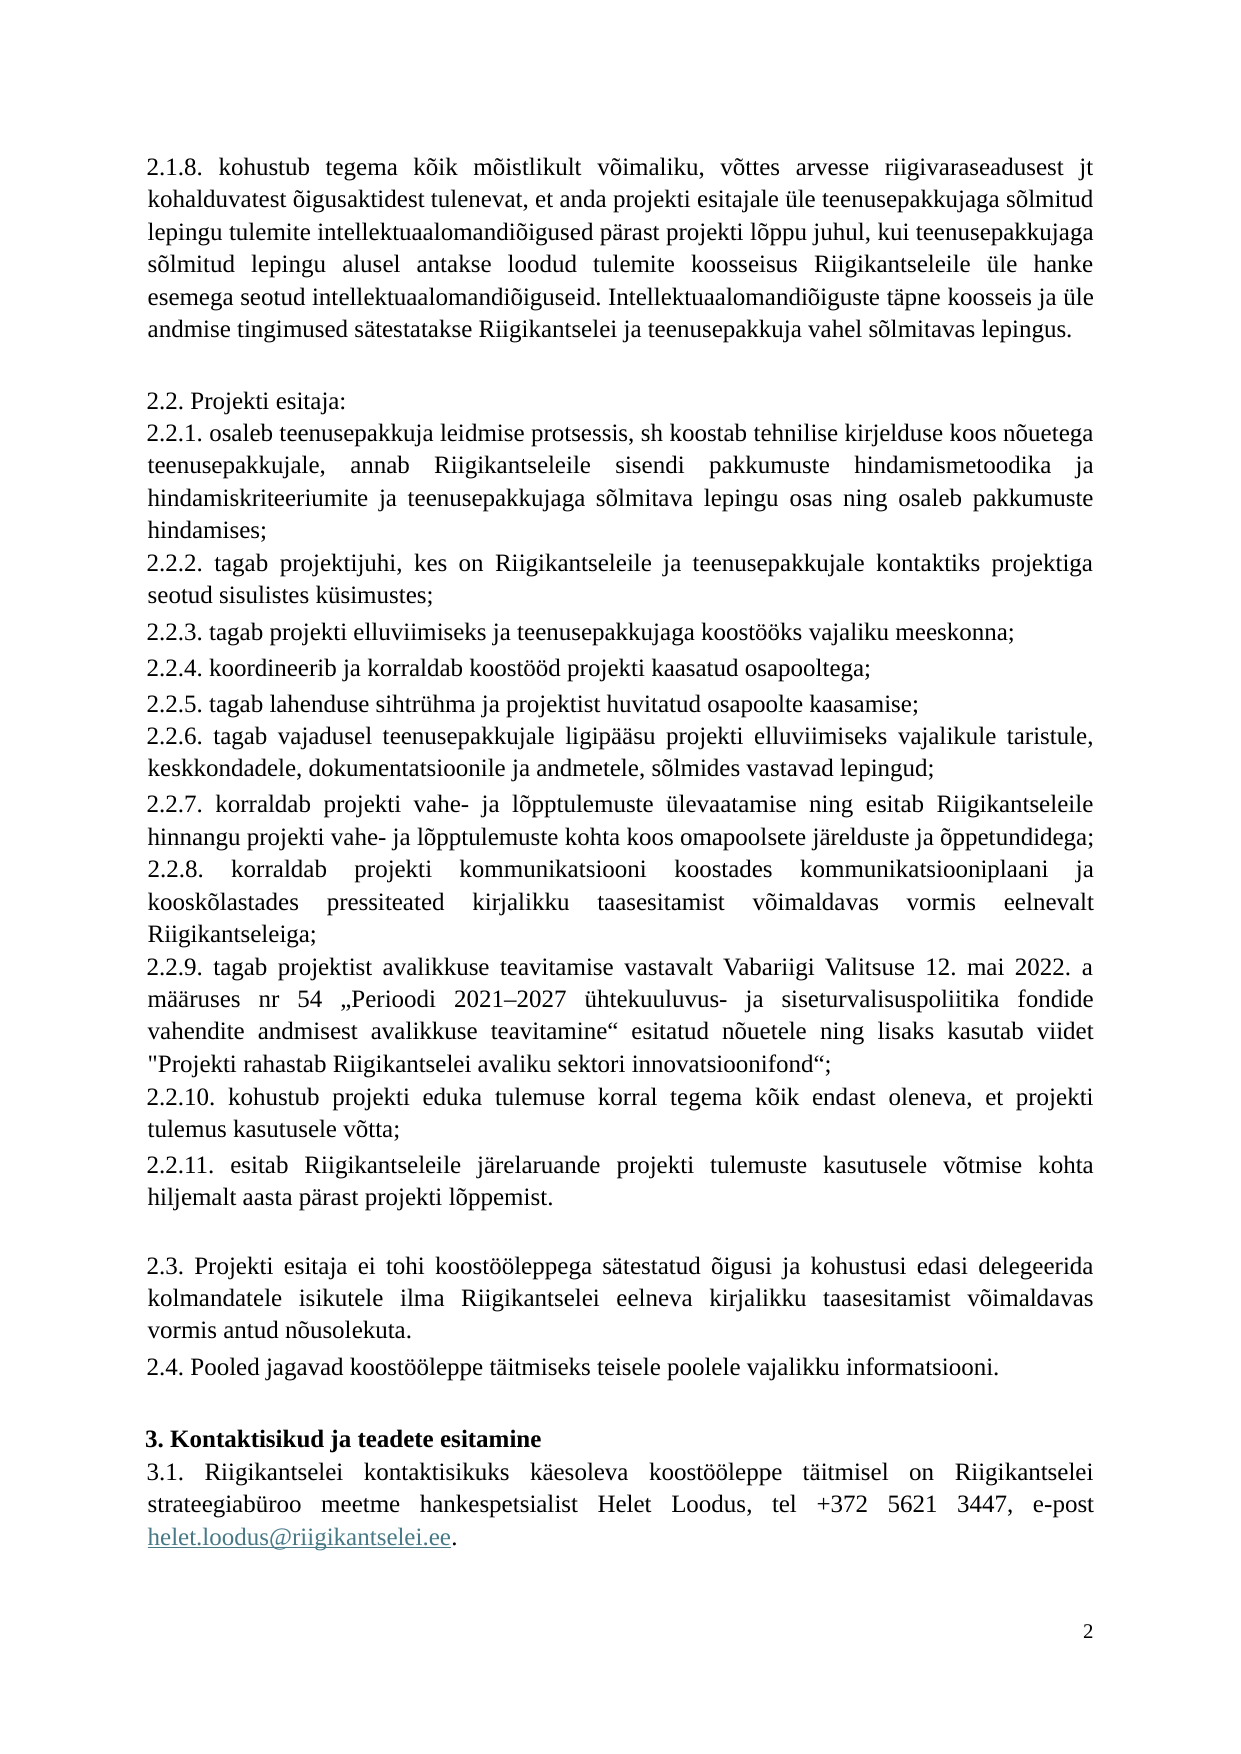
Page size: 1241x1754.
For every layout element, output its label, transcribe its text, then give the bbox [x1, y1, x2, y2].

text 2.2.11. esitab Riigikantseleile järelaruande projekti tulemuste kasutusele võtmise kohta hiljemalt aasta pärast projekti lõppemist. [146, 1150, 1094, 1211]
text 2.2.9. tagab projektist avalikkuse teavitamise vastavalt Vabariigi Valitsuse 12. mai 2022. a määruses nr 54 „Perioodi 2021–2027 ühtekuuluvus- ja siseturvalisuspoliitika fondide vahendite andmisest avalikkuse teavitamine“ esitatud nõuetele ning lisaks kasutab viidet "Projekti rahastab Riigikantselei avaliku sektori innovatsioonifond“; [146, 952, 1094, 1077]
text 2.2.10. kohustub projekti eduka tulemuse korral tegema kõik endast oleneva, et projekti tulemus kasutusele võtta; [146, 1082, 1094, 1143]
text 2.2.4. koordineerib ja korraldab koostööd projekti kaasatud osapooltega; [146, 653, 1094, 681]
text 2.2. Projekti esitaja: [146, 386, 1094, 414]
text 2.3. Projekti esitaja ei tohi koostööleppega sätestatud õigusi ja kohustusi edasi delegeerida kolmandatele isikutele ilma Riigikantselei eelneva kirjalikku taasesitamist võimaldavas vormis antud nõusolekuta. [146, 1251, 1094, 1344]
text 2.2.3. tagab projekti elluviimiseks ja teenusepakkujaga koostööks vajaliku meeskonna; [146, 617, 1094, 645]
text 2.2.5. tagab lahenduse sihtrühma ja projektist huvitatud osapoolte kaasamise; [146, 689, 1094, 717]
text 2.4. Pooled jagavad koostööleppe täitmiseks teisele poolele vajalikku informatsiooni. [146, 1352, 1094, 1380]
text 3.1. Riigikantselei kontaktisikuks käesoleva koostööleppe täitmisel on Riigikantselei strateegiabüroo meetme hankespetsialist Helet Loodus, tel +372 5621 3447, e-post helet.loodus@riigikantselei.ee. [146, 1457, 1094, 1550]
subtitle 3. Kontaktisikud ja teadete esitamine [145, 1424, 1094, 1453]
text 2.2.6. tagab vajadusel teenusepakkujale ligipääsu projekti elluviimiseks vajalikule taristule, keskkondadele, dokumentatsioonile ja andmetele, sõlmides vastavad lepingud; [146, 721, 1094, 782]
text 2.2.1. osaleb teenusepakkuja leidmise protsessis, sh koostab tehnilise kirjelduse koos nõuetega teenusepakkujale, annab Riigikantseleile sisendi pakkumuste hindamismetoodika ja hindamiskriteeriumite ja teenusepakkujaga sõlmitava lepingu osas ning osaleb pakkumuste hindamises; [146, 418, 1094, 544]
text 2.1.8. kohustub tegema kõik mõistlikult võimaliku, võttes arvesse riigivaraseadusest jt kohalduvatest õigusaktidest tulenevat, et anda projekti esitajale üle teenusepakkujaga sõlmitud lepingu tulemite intellektuaalomandiõigused pärast projekti lõppu juhul, kui teenusepakkujaga sõlmitud lepingu alusel antakse loodud tulemite koosseisus Riigikantseleile üle hanke esemega seotud intellektuaalomandiõiguseid. Intellektuaalomandiõiguste täpne koosseis ja üle andmise tingimused sätestatakse Riigikantselei ja teenusepakkuja vahel sõlmitavas lepingus. [146, 152, 1094, 343]
text 2.2.7. korraldab projekti vahe- ja lõpptulemuste ülevaatamise ning esitab Riigikantseleile hinnangu projekti vahe- ja lõpptulemuste kohta koos omapoolsete järelduste ja õppetundidega; 2.2.8. korraldab projekti kommunikatsiooni koostades kommunikatsiooniplaani ja kooskõlastades pressiteated kirjalikku taasesitamist võimaldavas vormis eelnevalt Riigikantseleiga; [146, 789, 1094, 948]
text 2.2.2. tagab projektijuhi, kes on Riigikantseleile ja teenusepakkujale kontaktiks projektiga seotud sisulistes küsimustes; [146, 548, 1094, 609]
